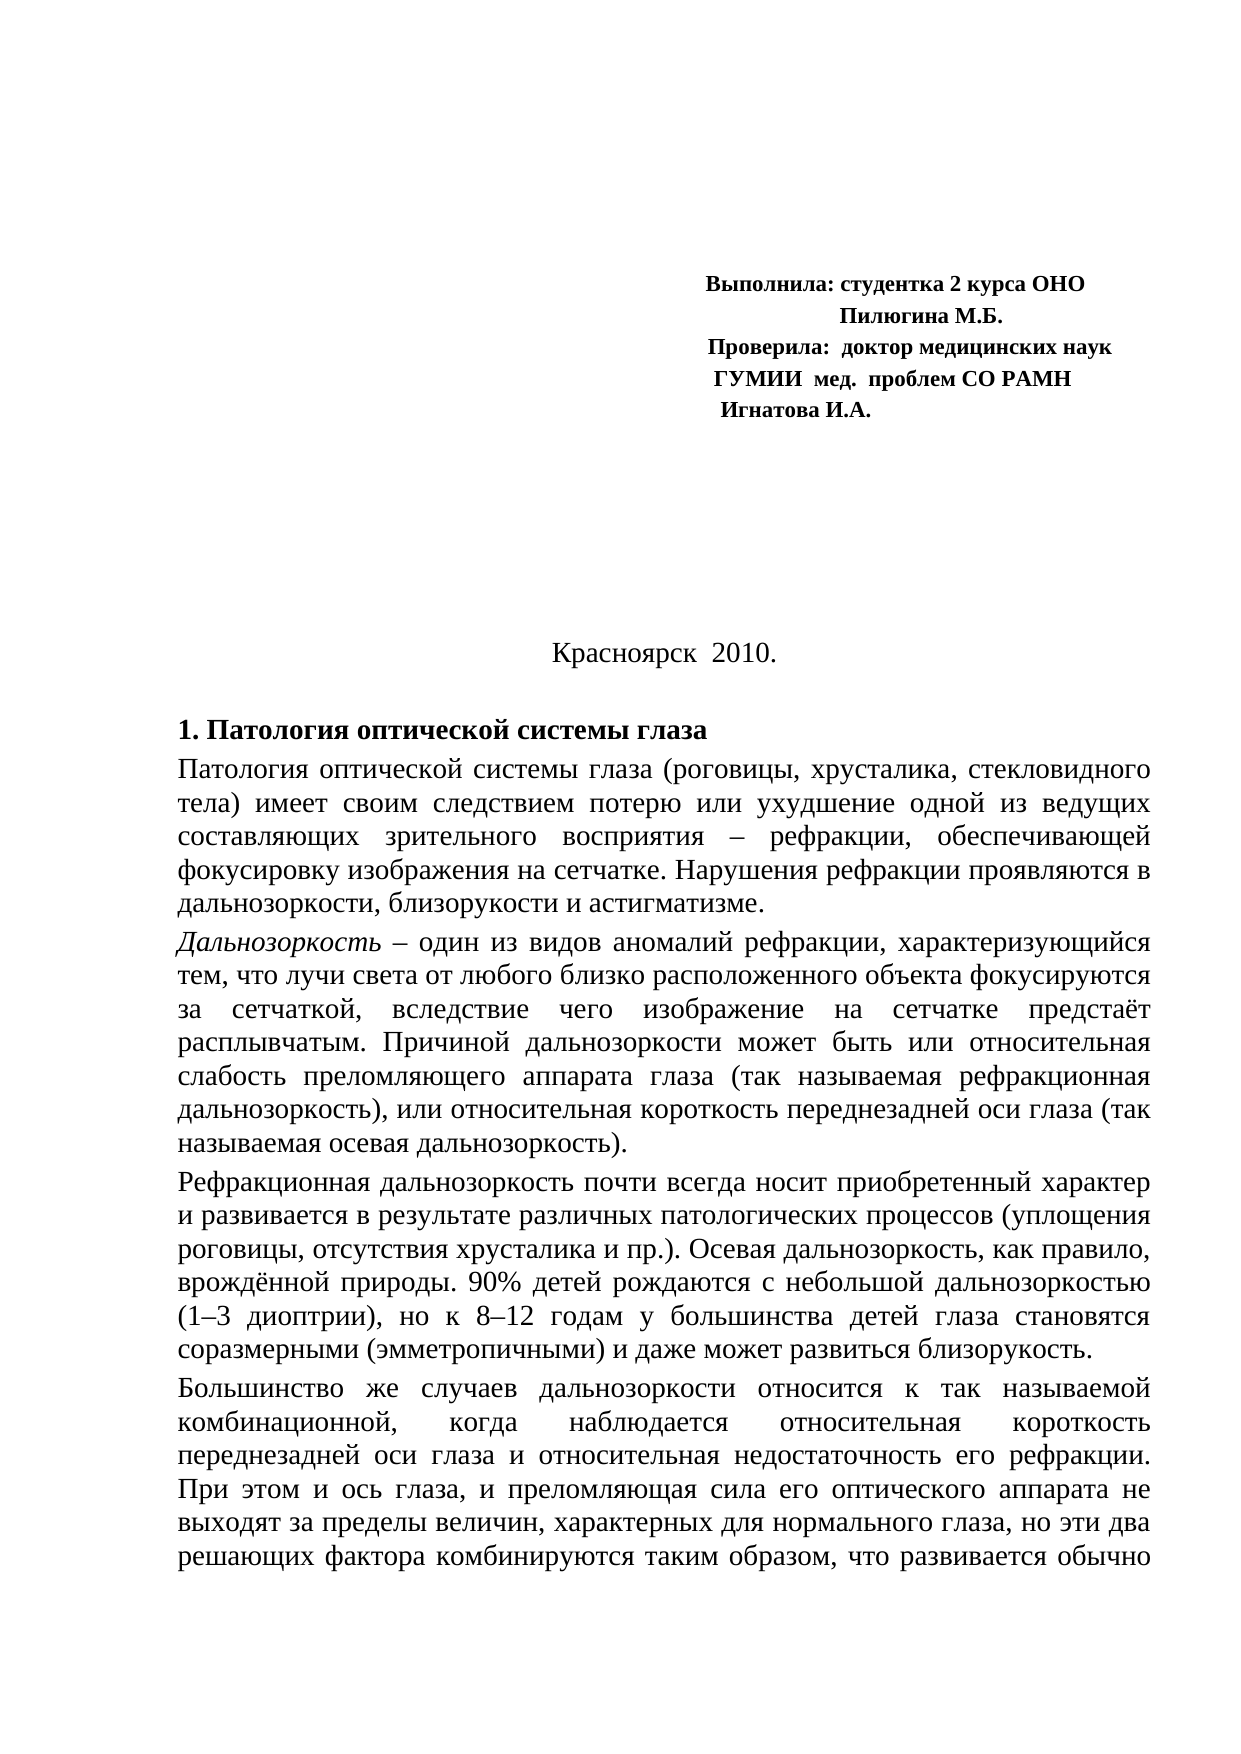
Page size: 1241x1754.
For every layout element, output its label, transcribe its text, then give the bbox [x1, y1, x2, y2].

text Рефракционная дальнозоркость почти всегда носит приобретенный характер и развивается в результате различных патологических процессов (уплощения роговицы, отсутствия хрусталика и пр.). Осевая дальнозоркость, как правило, врождённой природы. 90% детей рождаются с небольшой дальнозоркостью (1–3 диоптрии), но к 8–12 годам у большинства детей глаза становятся соразмерными (эмметропичными) и даже может развиться близорукость. [177, 1164, 1152, 1365]
subtitle ГУМИИ мед. проблем СО РАМН [177, 365, 1152, 391]
text 1. Патология оптической системы глаза [177, 712, 1152, 746]
subtitle Выполнила: студентка 2 курса ОНО [177, 270, 1152, 297]
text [177, 1370, 1152, 1571]
text Дальнозоркость – один из видов аномалий рефракции, характеризующийся тем, что лучи света от любого близко расположенного объекта фокусируются за сетчаткой, вследствие чего изображение на сетчатке предстаёт расплывчатым. Причиной дальнозоркости может быть или относительная слабость преломляющего аппарата глаза (так называемая рефракционная дальнозоркость), или относительная короткость переднезадней оси глаза (так называемая осевая дальнозоркость). [177, 924, 1152, 1159]
subtitle Игнатова И.А. [177, 396, 1152, 422]
subtitle Пилюгина М.Б. [177, 302, 1152, 328]
subtitle Красноярск 2010. [177, 635, 1152, 669]
subtitle Проверила: доктор медицинских наук [177, 333, 1152, 359]
text Патология оптической системы глаза (роговицы, хрусталика, стекловидного тела) имеет своим следствием потерю или ухудшение одной из ведущих составляющих зрительного восприятия – рефракции, обеспечивающей фокусировку изображения на сетчатке. Нарушения рефракции проявляются в дальнозоркости, близорукости и астигматизме. [177, 751, 1152, 919]
